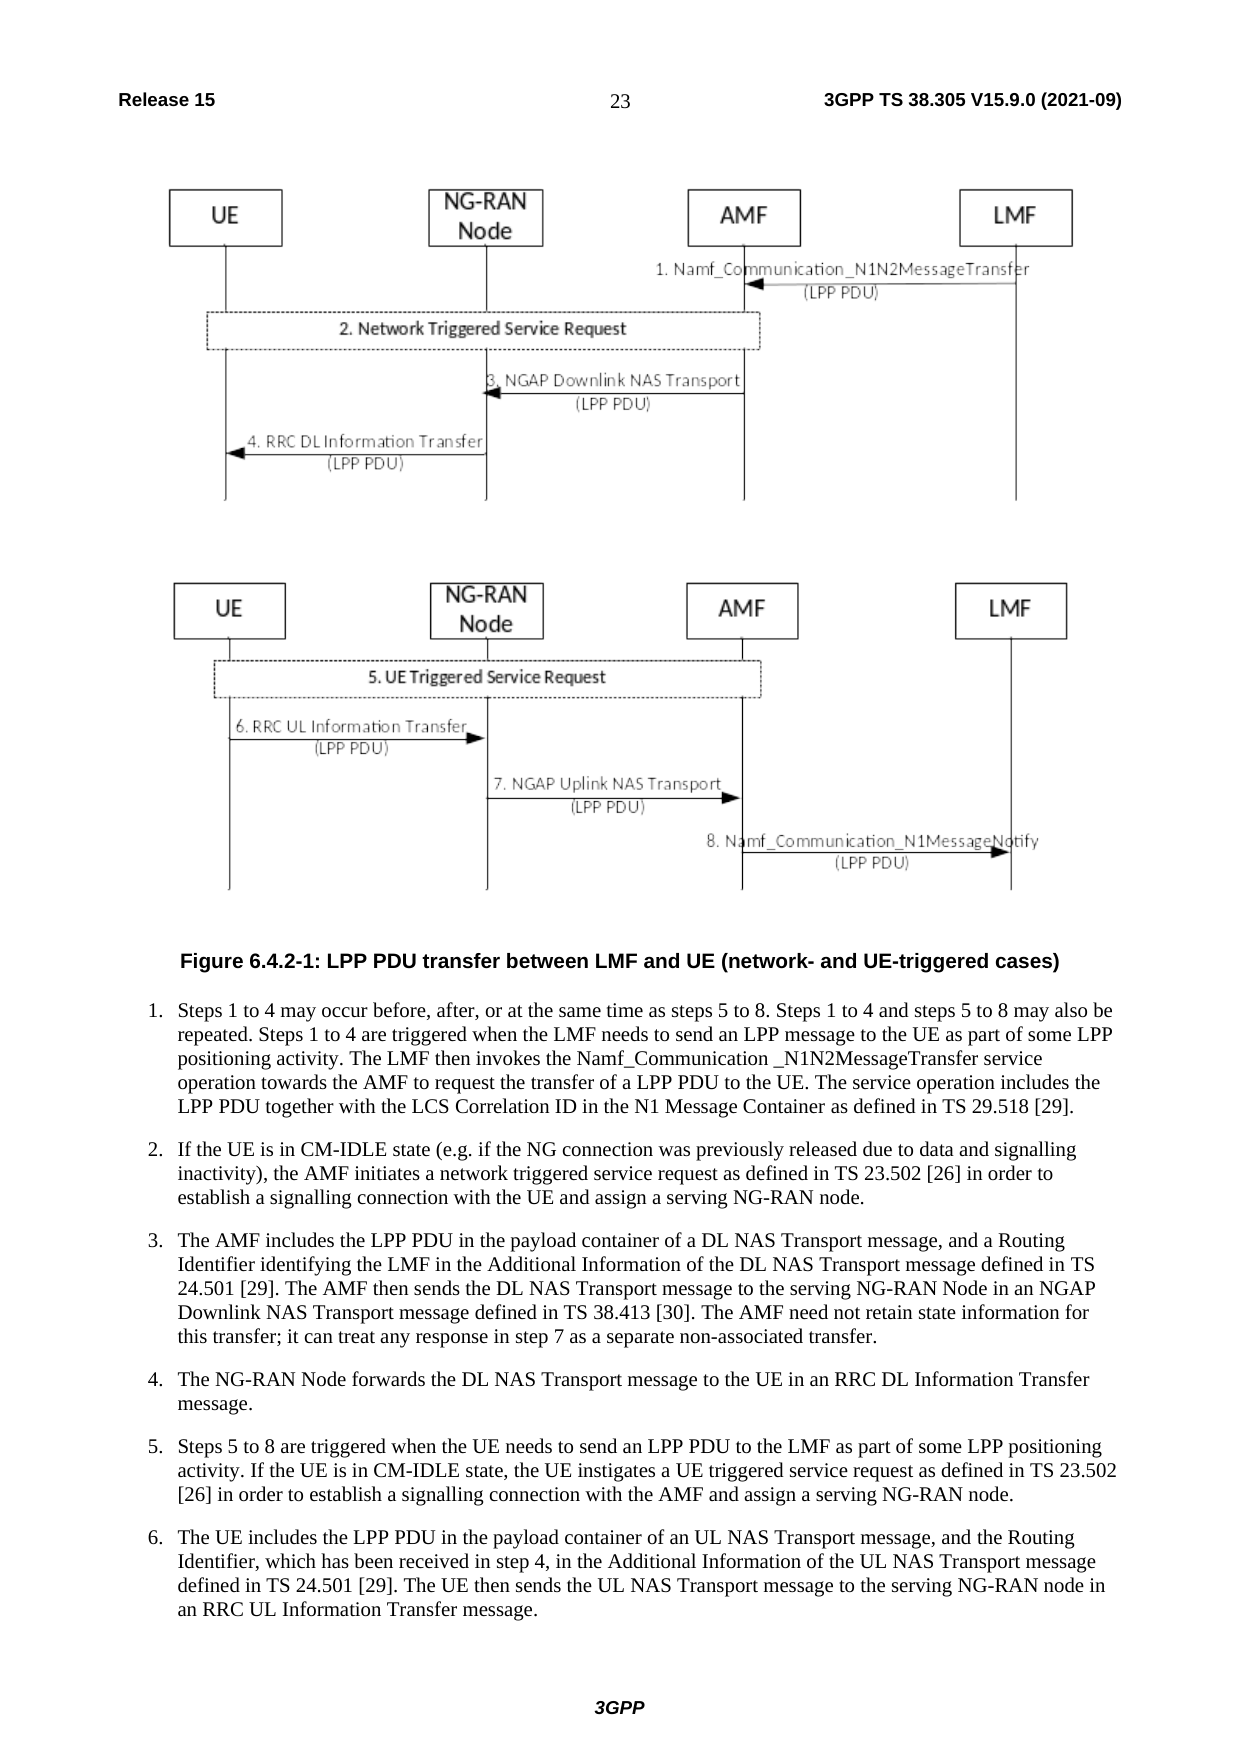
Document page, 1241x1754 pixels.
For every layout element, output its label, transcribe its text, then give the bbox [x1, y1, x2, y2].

text 2. If the UE is in CM-IDLE state (e.g. if the NG connection was previously released due to data and signalling inactivity), the AMF initiates a network triggered service request as defined in TS 23.502 [26] in order to establish a signalling connection with the UE and assign a serving NG-RAN node. [148, 1137, 1122, 1209]
text Figure 6.4.2-1: LPP PDU transfer between LMF and UE (network- and UE-triggered cases) [118, 949, 1122, 973]
text 4. The NG-RAN Node forwards the DL NAS Transport message to the UE in an RRC DL Information Transfer message. [148, 1367, 1122, 1415]
text 1. Steps 1 to 4 may occur before, after, or at the same time as steps 5 to 8. Steps 1 to 4 and steps 5 to 8 may also be repeated. Steps 1 to 4 are triggered when the LMF needs to send an LPP message to the UE as part of some LPP positioning activity. The LMF then invokes the Namf_Communication _N1N2MessageTransfer service operation towards the AMF to request the transfer of a LPP PDU to the UE. The service operation includes the LPP PDU together with the LCS Correlation ID in the N1 Message Container as defined in TS 29.518 [29]. [148, 998, 1122, 1118]
text 3. The AMF includes the LPP PDU in the payload container of a DL NAS Transport message, and a Routing Identifier identifying the LMF in the Additional Information of the DL NAS Transport message defined in TS 24.501 [29]. The AMF then sends the DL NAS Transport message to the serving NG-RAN Node in an NGAP Downlink NAS Transport message defined in TS 38.413 [30]. The AMF need not retain state information for this transfer; it can treat any response in step 7 as a separate non-associated transfer. [148, 1228, 1122, 1348]
text 5. Steps 5 to 8 are triggered when the UE needs to send an LPP PDU to the LMF as part of some LPP positioning activity. If the UE is in CM-IDLE state, the UE instigates a UE triggered service request as defined in TS 23.502 [26] in order to establish a signalling connection with the AMF and assign a serving NG-RAN node. [148, 1434, 1122, 1506]
text 6. The UE includes the LPP PDU in the payload container of an UL NAS Transport message, and the Routing Identifier, which has been received in step 4, in the Additional Information of the UL NAS Transport message defined in TS 24.501 [29]. The UE then sends the UL NAS Transport message to the serving NG-RAN node in an RRC UL Information Transfer message. [148, 1525, 1122, 1621]
